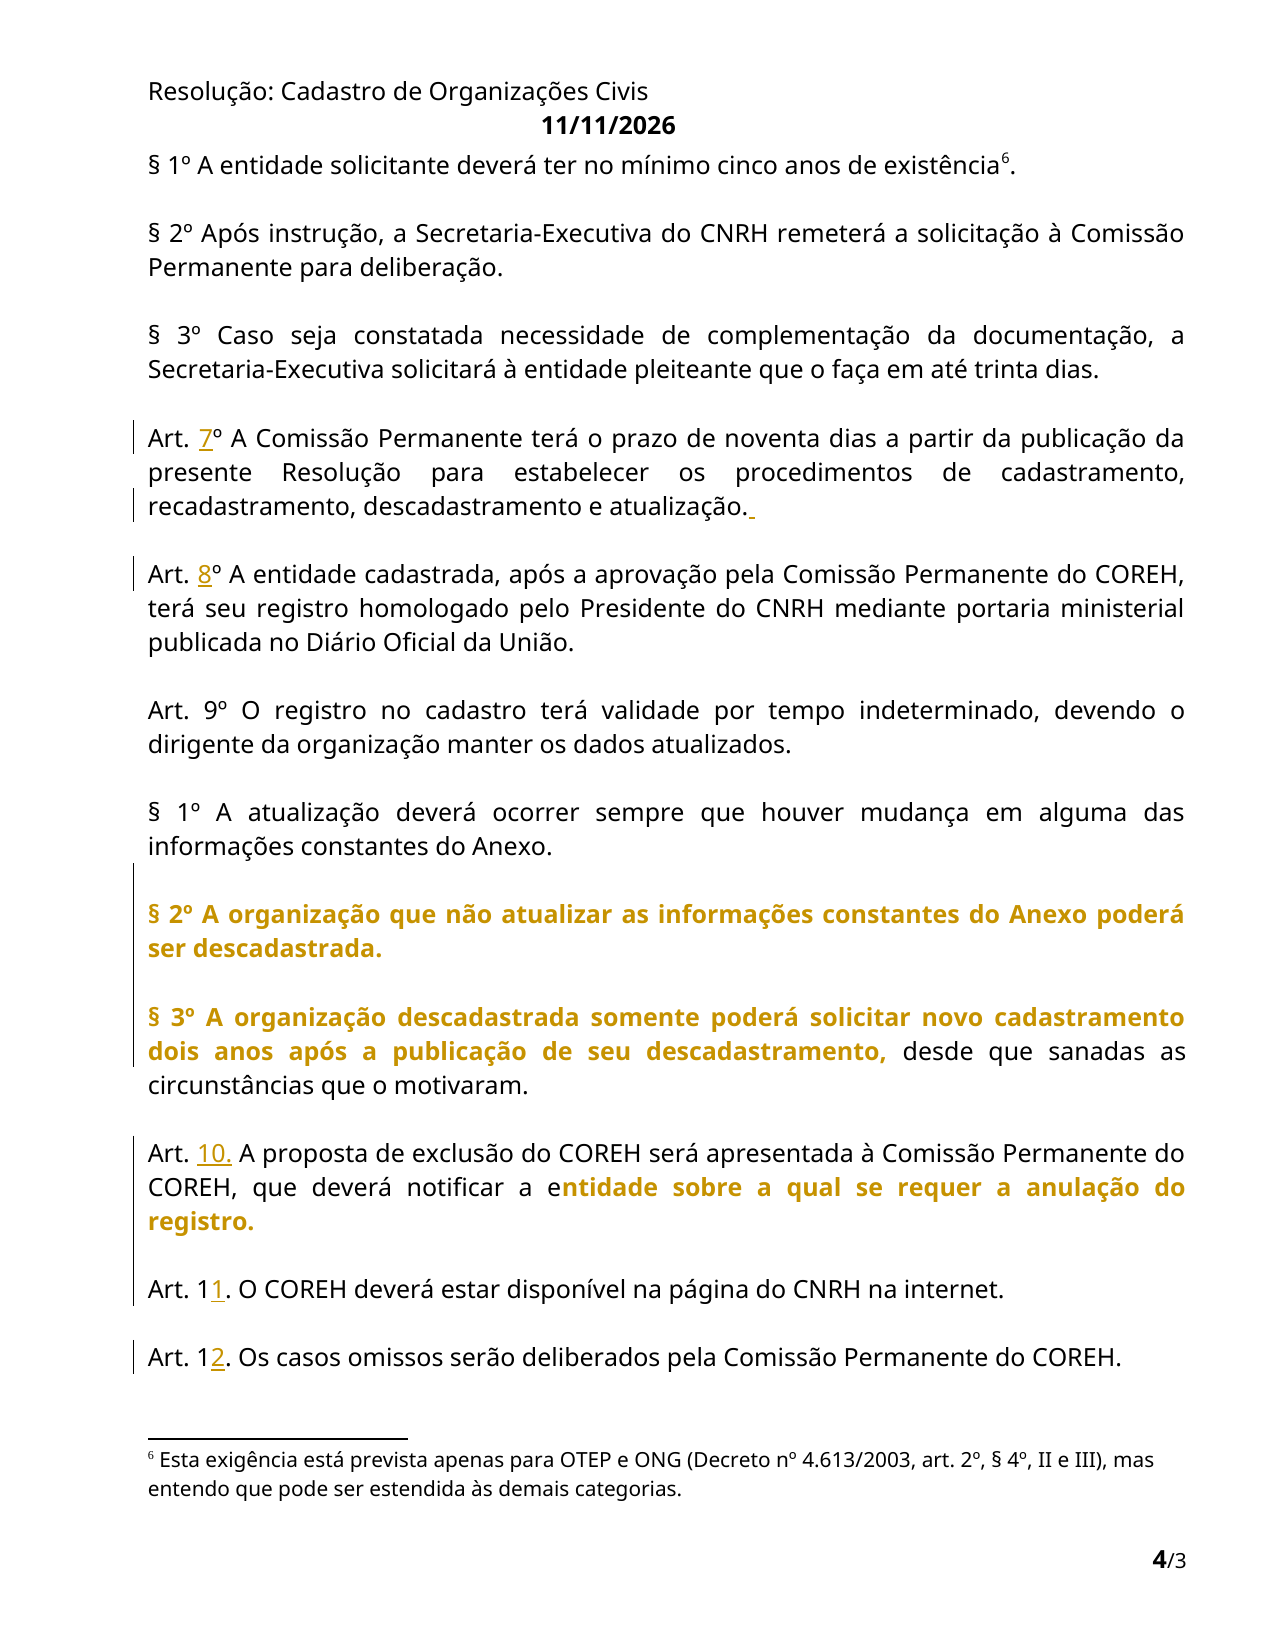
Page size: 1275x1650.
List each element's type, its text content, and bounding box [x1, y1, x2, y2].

text Art. A proposta de exclusão do COREH será apresentada à Comissão Permanente do COREH, que deverá notificar a entidade sobre a qual se requer a anulação do registro. [148, 1136, 1186, 1238]
text § 2º Após instrução, a Secretaria-Executiva do CNRH remeterá a solicitação à Comissão Permanente para deliberação. [148, 216, 1186, 284]
text Art. 1. O COREH deverá estar disponível na página do CNRH na internet. [148, 1272, 1186, 1306]
text Art. 1. Os casos omissos serão deliberados pela Comissão Permanente do COREH. [148, 1340, 1186, 1374]
text § 1º A atualização deverá ocorrer sempre que houver mudança em alguma das informações constantes do Anexo. [148, 795, 1186, 863]
text Art. º A Comissão Permanente terá o prazo de noventa dias a partir da publicação da presente Resolução para estabelecer os procedimentos de cadastramento, recadastramento, descadastramento e atualização. [148, 420, 1186, 522]
text Art. 9º O registro no cadastro terá validade por tempo indeterminado, devendo o dirigente da organização manter os dados atualizados. [148, 693, 1186, 761]
text § 3º Caso seja constatada necessidade de complementação da documentação, a Secretaria-Executiva solicitará à entidade pleiteante que o faça em até trinta dias. [148, 318, 1186, 386]
text § 2º A organização que não atualizar as informações constantes do Anexo poderá ser descadastrada. [148, 897, 1186, 965]
text Art. º A entidade cadastrada, após a aprovação pela Comissão Permanente do COREH, terá seu registro homologado pelo Presidente do CNRH mediante portaria ministerial publicada no Diário Oficial da União. [148, 556, 1186, 659]
text § 3º A organização descadastrada somente poderá solicitar novo cadastramento dois anos após a publicação de seu descadastramento, desde que sanadas as circunstâncias que o motivaram. [148, 999, 1186, 1101]
text § 1º A entidade solicitante deverá ter no mínimo cinco anos de existência. [148, 148, 1186, 182]
